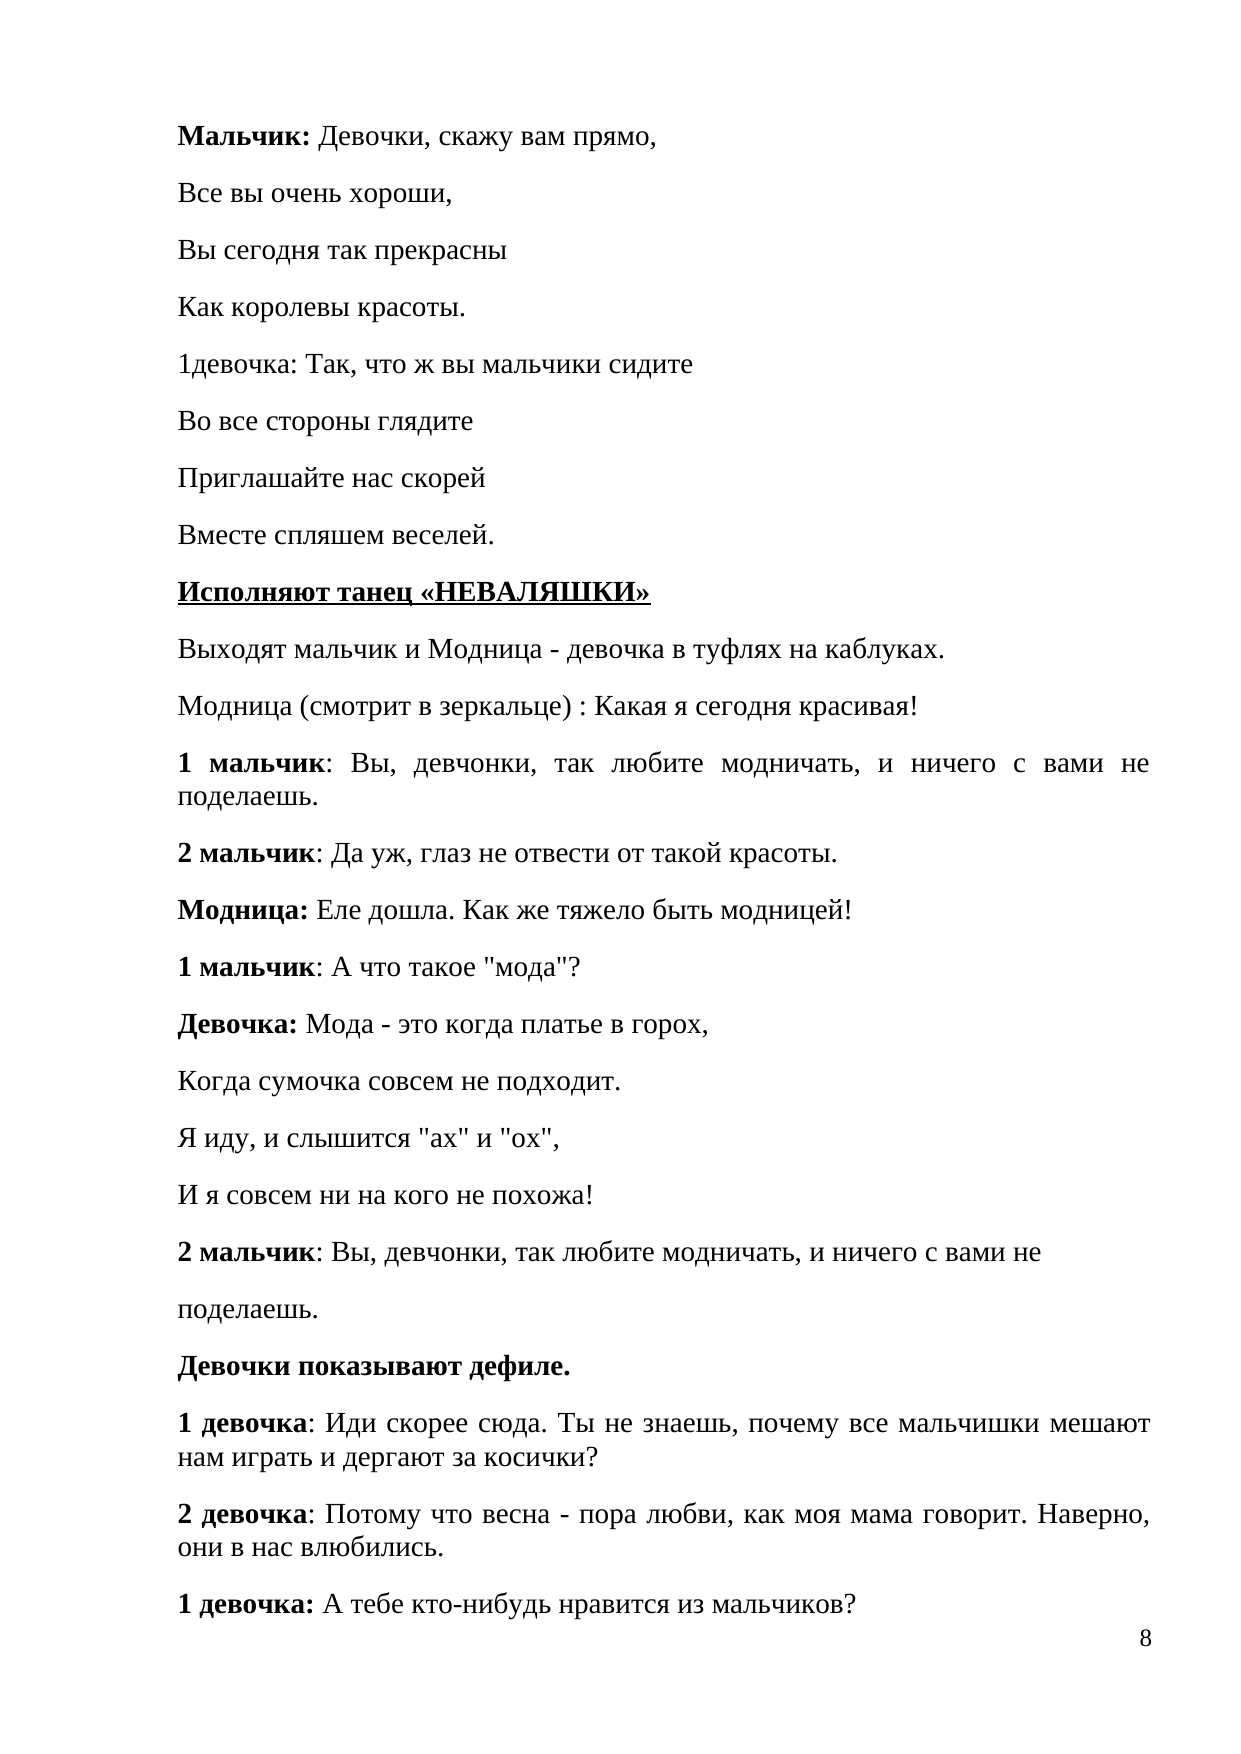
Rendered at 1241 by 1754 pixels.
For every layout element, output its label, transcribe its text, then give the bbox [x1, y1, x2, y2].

text Вместе спляшем веселей. [177, 517, 1152, 551]
text И я совсем ни на кого не похожа! [177, 1177, 1152, 1211]
text Когда сумочка совсем не подходит. [177, 1063, 1152, 1097]
text Исполняют танец «НЕВАЛЯШКИ» [177, 574, 1152, 607]
text Мальчик: Девочки, скажу вам прямо, [177, 118, 1152, 152]
text 2 мальчик: Вы, девчонки, так любите модничать, и ничего с вами не [177, 1234, 1152, 1268]
text Девочка: Мода - это когда платье в горох, [177, 1006, 1152, 1040]
text 1 мальчик: Вы, девчонки, так любите модничать, и ничего с вами не поделаешь. [177, 745, 1152, 812]
text Выходят мальчик и Модница - девочка в туфлях на каблуках. [177, 631, 1152, 664]
text 1 мальчик: А что такое "мода"? [177, 949, 1152, 983]
text Девочки показывают дефиле. [177, 1348, 1152, 1382]
text 1 девочка: Иди скорее сюда. Ты не знаешь, почему все мальчишки мешают нам играть и дергают за косички? [177, 1405, 1152, 1472]
text Как королевы красоты. [177, 289, 1152, 323]
text Приглашайте нас скорей [177, 460, 1152, 493]
text Я иду, и слышится "ах" и "ох", [177, 1120, 1152, 1154]
text 1 девочка: А тебе кто-нибудь нравится из мальчиков? [177, 1586, 1152, 1620]
text Все вы очень хороши, [177, 175, 1152, 209]
text Вы сегодня так прекрасны [177, 232, 1152, 266]
text Во все стороны глядите [177, 403, 1152, 437]
text 2 девочка: Потому что весна - пора любви, как моя мама говорит. Наверно, они в нас влюбились. [177, 1496, 1152, 1563]
text Модница: Еле дошла. Как же тяжело быть модницей! [177, 892, 1152, 926]
text 1девочка: Так, что ж вы мальчики сидите [177, 346, 1152, 379]
text поделаешь. [177, 1291, 1152, 1325]
text 2 мальчик: Да уж, глаз не отвести от такой красоты. [177, 835, 1152, 869]
text Модница (смотрит в зеркальце) : Какая я сегодня красивая! [177, 688, 1152, 721]
